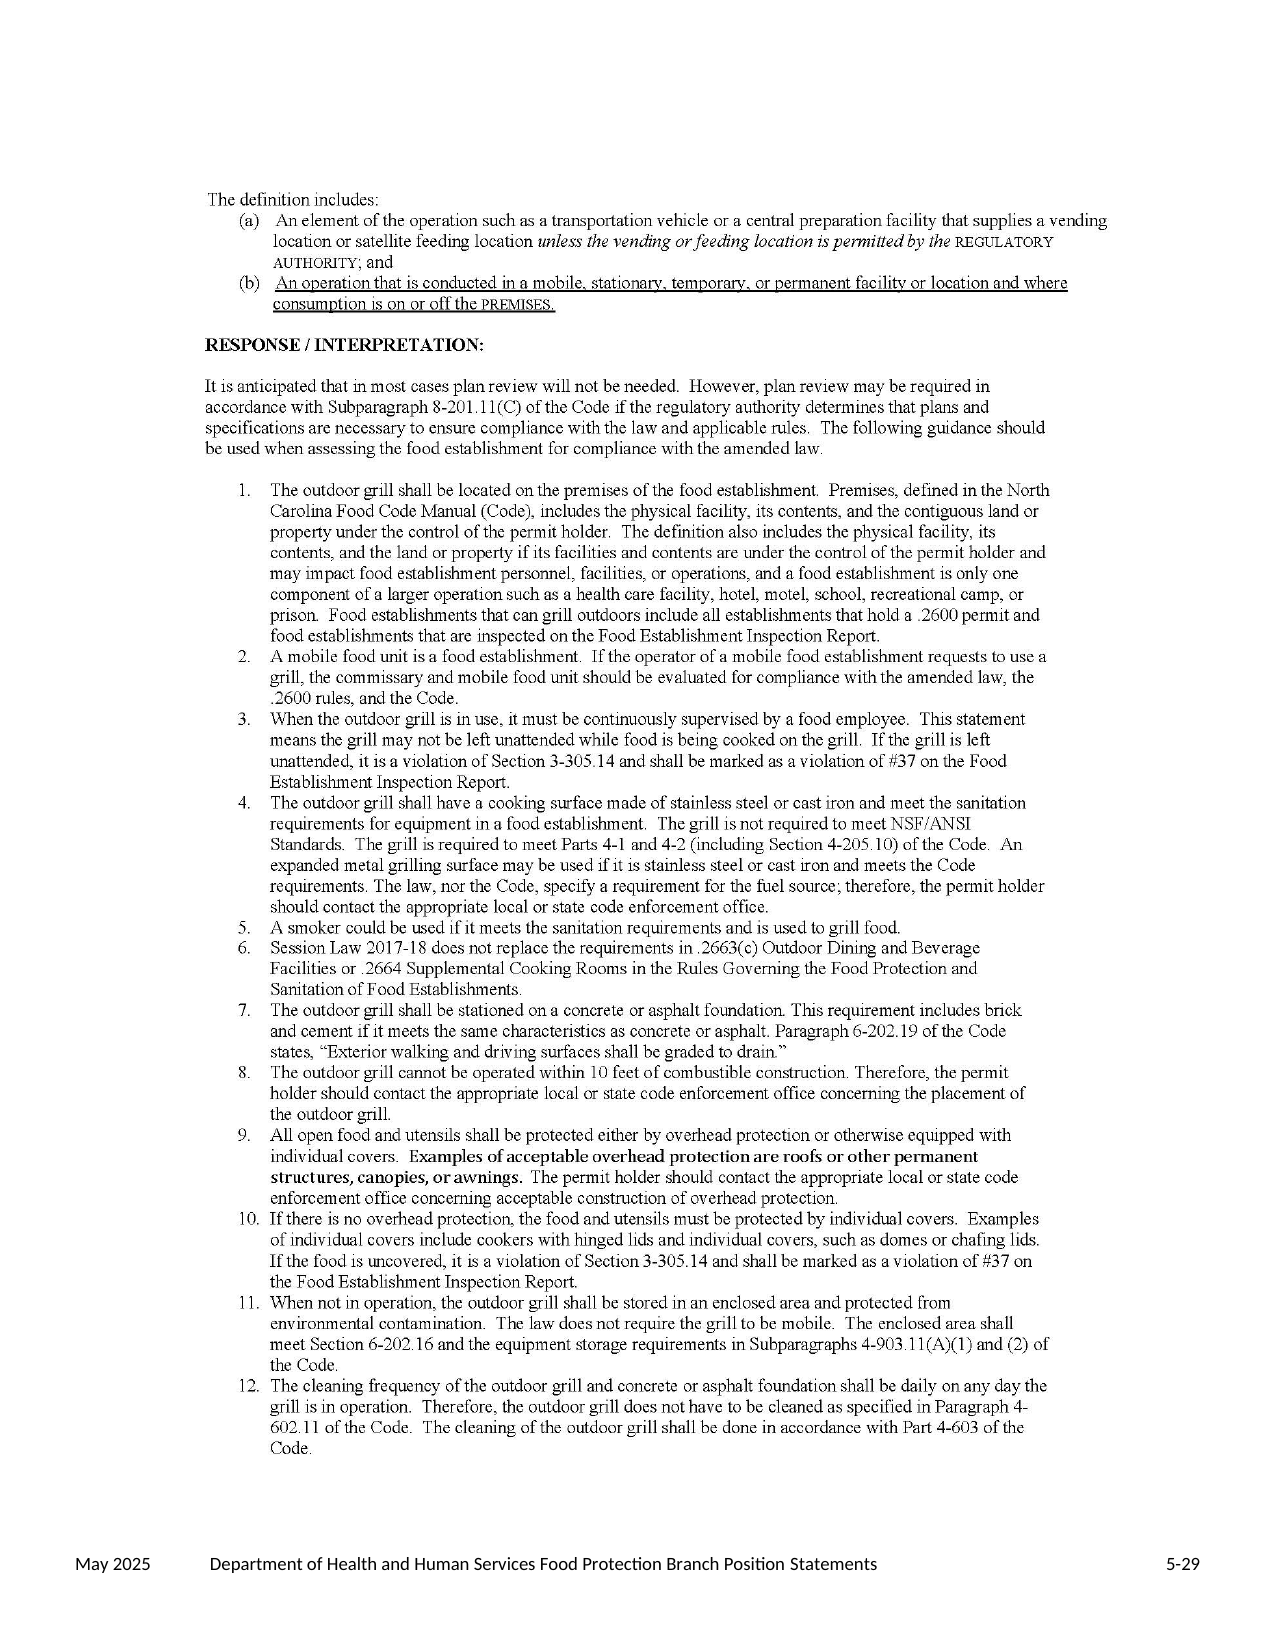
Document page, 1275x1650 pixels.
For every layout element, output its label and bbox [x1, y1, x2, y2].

picture [75, 103, 1179, 1533]
